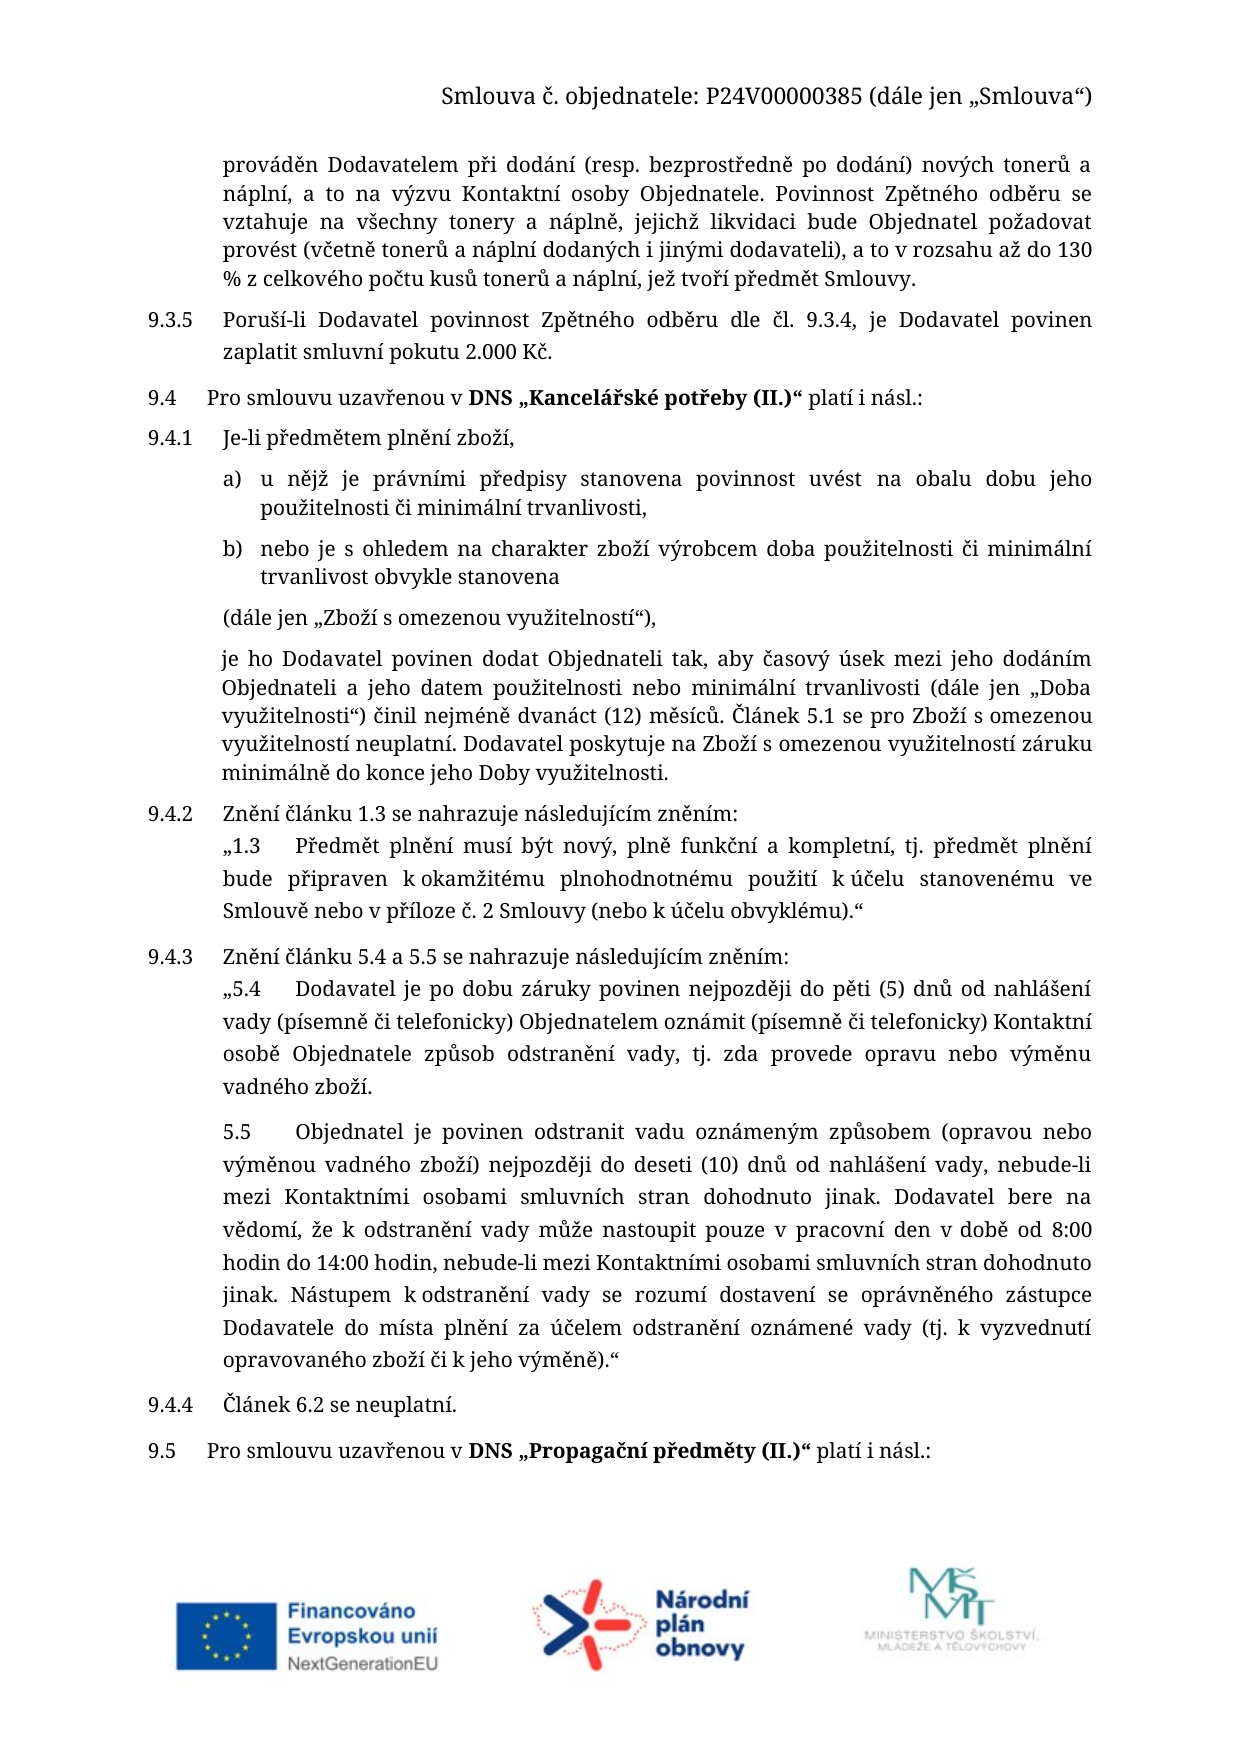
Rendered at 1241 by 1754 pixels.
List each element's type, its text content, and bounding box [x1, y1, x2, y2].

list Článek 6.2 se neuplatní. [148, 1391, 1093, 1419]
list Znění článku 1.3 se nahrazuje následujícím zněním: [148, 799, 1093, 827]
list 5.5 Objednatel je povinen odstranit vadu oznámeným způsobem (opravou nebo výměnou vadného zboží) nejpozději do deseti (10) dnů od nahlášení vady, nebude-li mezi Kontaktními osobami smluvních stran dohodnuto jinak. Dodavatel bere na vědomí, že k odstranění vady může nastoupit pouze v pracovní den v době od 8:00 hodin do 14:00 hodin, nebude-li mezi Kontaktními osobami smluvních stran dohodnuto jinak. Nástupem k odstranění vady se rozumí dostavení se oprávněného zástupce Dodavatele do místa plnění za účelem odstranění oznámené vady (tj. k vyzvednutí opravovaného zboží či k jeho výměně).“ [223, 1117, 1093, 1374]
list u nějž je právními předpisy stanovena povinnost uvést na obalu dobu jeho použitelnosti či minimální trvanlivosti, [223, 464, 1093, 521]
list „1.3 Předmět plnění musí být nový, plně funkční a kompletní, tj. předmět plnění bude připraven k okamžitému plnohodnotnému použití k účelu stanovenému ve Smlouvě nebo v příloze č. 2 Smlouvy (nebo k účelu obvyklému).“ [223, 831, 1093, 925]
list Pro smlouvu uzavřenou v DNS „Propagační předměty (II.)“ platí i násl.: [148, 1436, 1093, 1464]
list Znění článku 5.4 a 5.5 se nahrazuje následujícím zněním: [148, 942, 1093, 970]
list nebo je s ohledem na charakter zboží výrobcem doba použitelnosti či minimální trvanlivost obvykle stanovena [223, 534, 1093, 591]
list „5.4 Dodavatel je po dobu záruky povinen nejpozději do pěti (5) dnů od nahlášení vady (písemně či telefonicky) Objednatelem oznámit (písemně či telefonicky) Kontaktní osobě Objednatele způsob odstranění vady, tj. zda provede opravu nebo výměnu vadného zboží. [223, 974, 1093, 1101]
text je ho Dodavatel povinen dodat Objednateli tak, aby časový úsek mezi jeho dodáním Objednateli a jeho datem použitelnosti nebo minimální trvanlivosti (dále jen „Doba využitelnosti“) činil nejméně dvanáct (12) měsíců. Článek 5.1 se pro Zboží s omezenou využitelností neuplatní. Dodavatel poskytuje na Zboží s omezenou využitelností záruku minimálně do konce jeho Doby využitelnosti. [221, 644, 1093, 786]
picture [147, 1521, 1093, 1698]
list Pro smlouvu uzavřenou v DNS „Kancelářské potřeby (II.)“ platí i násl.: [148, 383, 1093, 411]
list Je-li předmětem plnění zboží, [148, 423, 1093, 452]
list Poruší-li Dodavatel povinnost Zpětného odběru dle čl. 9.3.4, je Dodavatel povinen zaplatit smluvní pokutu 2.000 Kč. [148, 305, 1093, 366]
text (dále jen „Zboží s omezenou využitelností“), [223, 603, 1093, 632]
